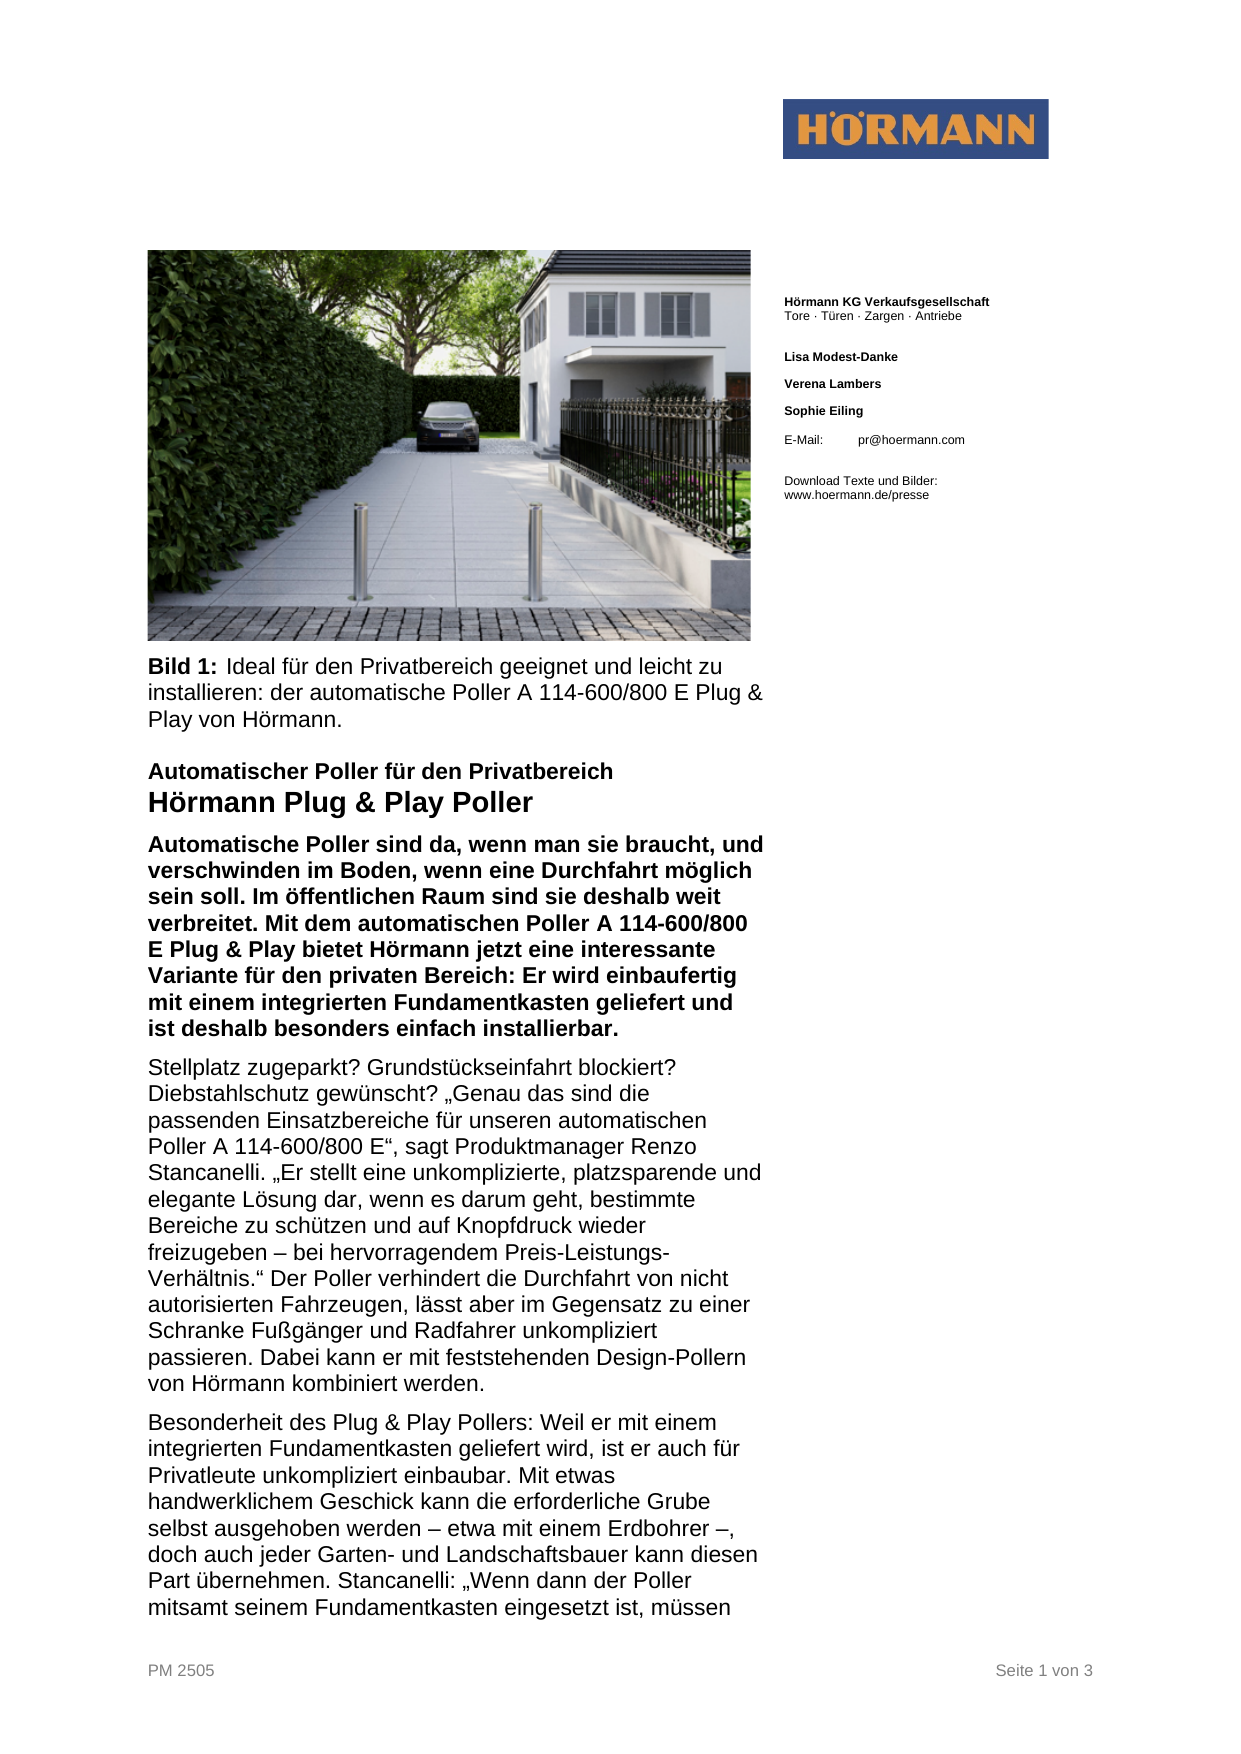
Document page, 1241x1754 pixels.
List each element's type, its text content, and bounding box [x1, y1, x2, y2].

text Automatische Poller sind da, wenn man sie braucht, und verschwinden im Boden, wenn eine Durchfahrt möglich sein soll. Im öffentlichen Raum sind sie deshalb weit verbreitet. Mit dem automatischen Poller A 114-600/800 E Plug & Play bietet Hörmann jetzt eine interessante Variante für den privaten Bereich: Er wird einbaufertig mit einem integrierten Fundamentkasten geliefert und ist deshalb besonders einfach installierbar. [148, 831, 766, 1041]
text Bild 1: Ideal für den Privatbereich geeignet und leicht zu installieren: der automatische Poller A 114-600/800 E Plug & Play von Hörmann. [148, 653, 766, 732]
text Automatischer Poller für den Privatbereich Hörmann Plug & Play Poller [148, 758, 766, 818]
text Stellplatz zugeparkt? Grundstückseinfahrt blockiert? Diebstahlschutz gewünscht? „Genau das sind die passenden Einsatzbereiche für unseren automatischen Poller A 114-600/800 E“, sagt Produktmanager Renzo Stancanelli. „Er stellt eine unkomplizierte, platzsparende und elegante Lösung dar, wenn es darum geht, bestimmte Bereiche zu schützen und auf Knopfdruck wieder freizugeben – bei hervorragendem Preis-Leistungs-Verhältnis.“ Der Poller verhindert die Durchfahrt von nicht autorisierten Fahrzeugen, lässt aber im Gegensatz zu einer Schranke Fußgänger und Radfahrer unkompliziert passieren. Dabei kann er mit feststehenden Design-Pollern von Hörmann kombiniert werden. [148, 1054, 768, 1397]
picture [147, 250, 751, 641]
picture [783, 99, 1049, 159]
